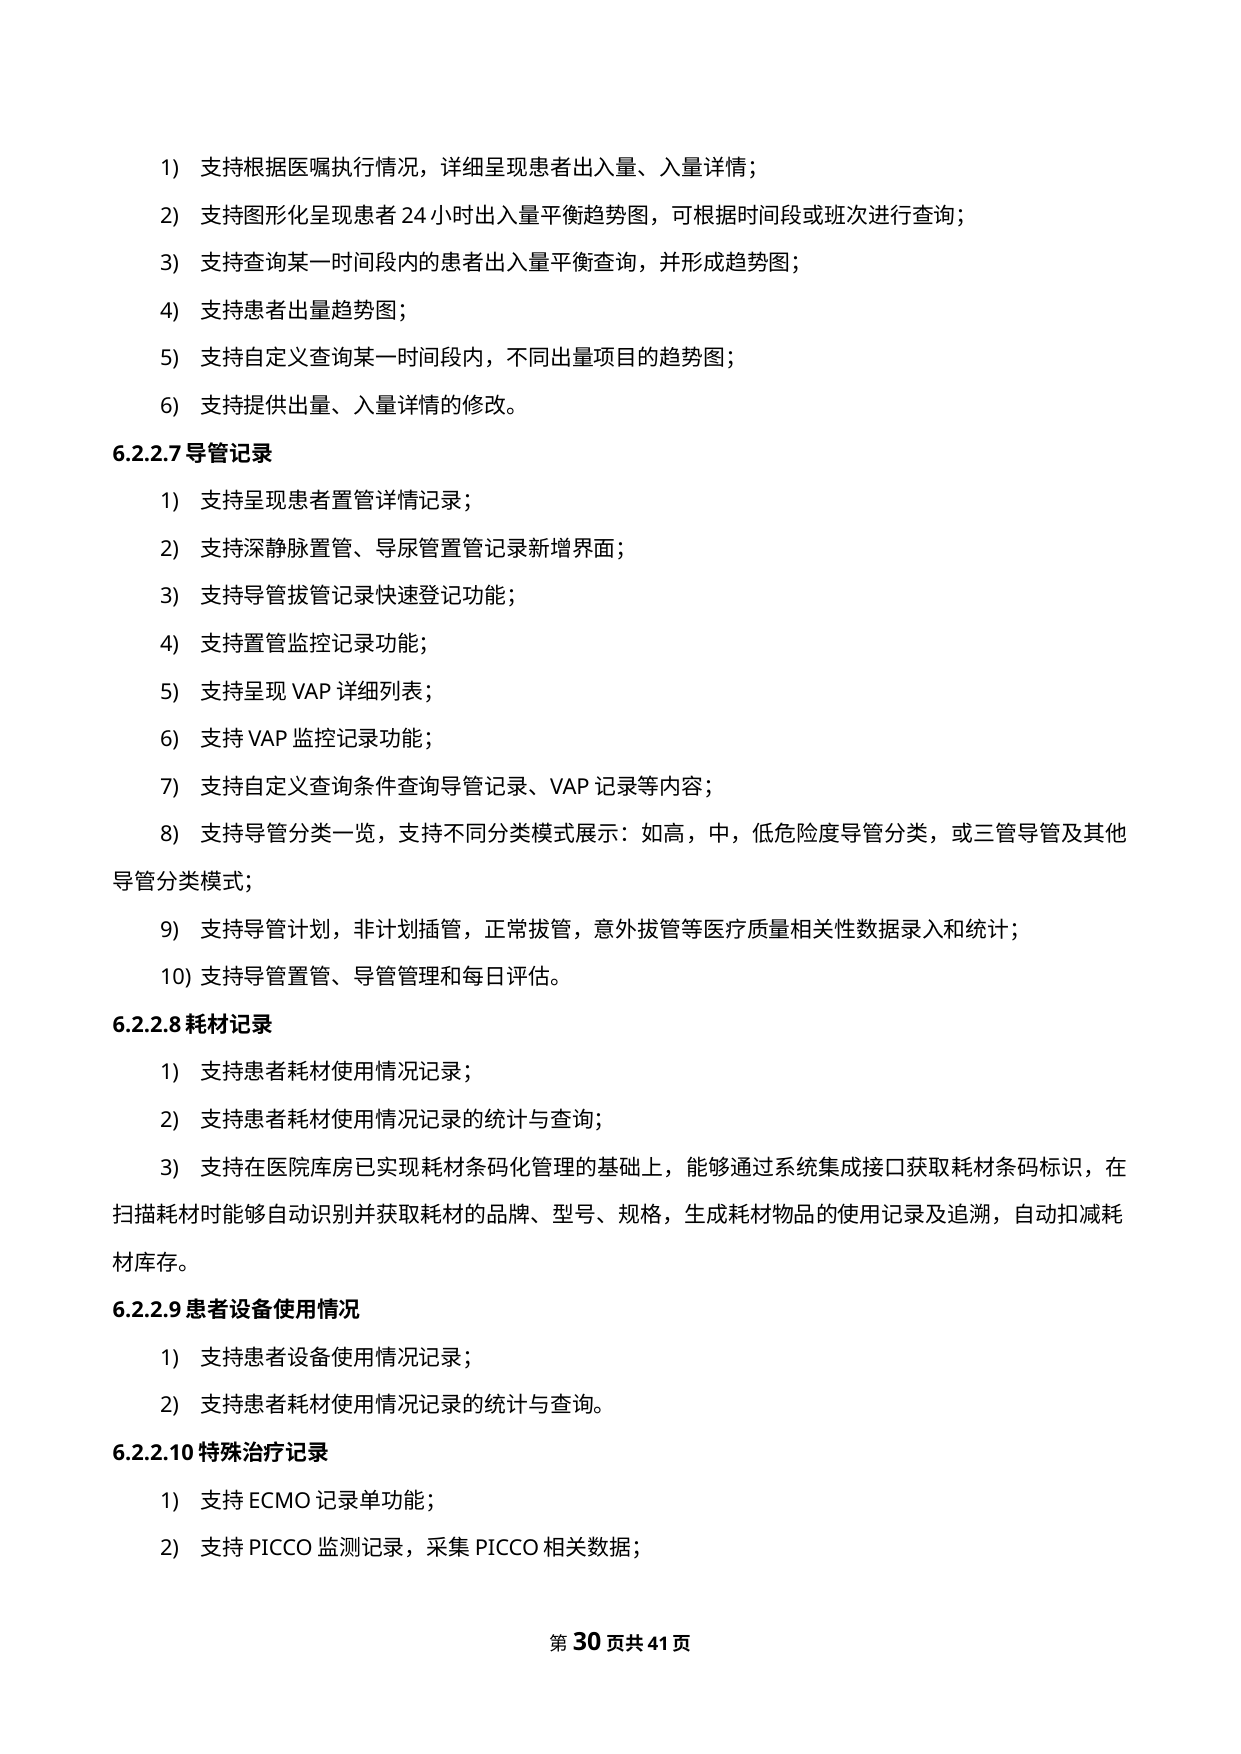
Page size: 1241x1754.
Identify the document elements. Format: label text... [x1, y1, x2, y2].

list 支持患者设备使用情况记录； [112, 1340, 1128, 1372]
list 支持导管分类一览，支持不同分类模式展示：如高，中，低危险度导管分类，或三管导管及其他导管分类模式； [112, 816, 1128, 896]
list 支持患者出量趋势图； [112, 293, 1128, 324]
list 支持图形化呈现患者24小时出入量平衡趋势图，可根据时间段或班次进行查询； [112, 198, 1128, 229]
list 支持呈现VAP详细列表； [112, 674, 1128, 705]
list 支持PICCO监测记录，采集PICCO相关数据； [112, 1530, 1128, 1562]
subtitle 6.2.2.7导管记录 [112, 436, 1128, 467]
list 支持根据医嘱执行情况，详细呈现患者出入量、入量详情； [112, 150, 1128, 182]
list 支持导管拔管记录快速登记功能； [112, 578, 1128, 610]
list 支持在医院库房已实现耗材条码化管理的基础上，能够通过系统集成接口获取耗材条码标识，在扫描耗材时能够自动识别并获取耗材的品牌、型号、规格，生成耗材物品的使用记录及追溯，自动扣减耗材库存。 [112, 1149, 1128, 1276]
list 支持患者耗材使用情况记录； [112, 1054, 1128, 1086]
subtitle 6.2.2.10特殊治疗记录 [112, 1435, 1128, 1467]
list 支持深静脉置管、导尿管置管记录新增界面； [112, 531, 1128, 563]
list 支持自定义查询某一时间段内，不同出量项目的趋势图； [112, 340, 1128, 372]
list 支持患者耗材使用情况记录的统计与查询。 [112, 1387, 1128, 1419]
list 支持导管计划，非计划插管，正常拔管，意外拔管等医疗质量相关性数据录入和统计； [112, 912, 1128, 943]
list 支持提供出量、入量详情的修改。 [112, 388, 1128, 420]
list 支持呈现患者置管详情记录； [112, 483, 1128, 515]
list 支持查询某一时间段内的患者出入量平衡查询，并形成趋势图； [112, 245, 1128, 277]
subtitle 6.2.2.8耗材记录 [112, 1007, 1128, 1038]
subtitle 6.2.2.9患者设备使用情况 [112, 1292, 1128, 1324]
list 支持患者耗材使用情况记录的统计与查询； [112, 1102, 1128, 1134]
list 支持置管监控记录功能； [112, 626, 1128, 658]
list 支持自定义查询条件查询导管记录、VAP记录等内容； [112, 769, 1128, 801]
list 支持VAP监控记录功能； [112, 721, 1128, 753]
list 支持ECMO记录单功能； [112, 1483, 1128, 1514]
list 支持导管置管、导管管理和每日评估。 [112, 959, 1128, 991]
